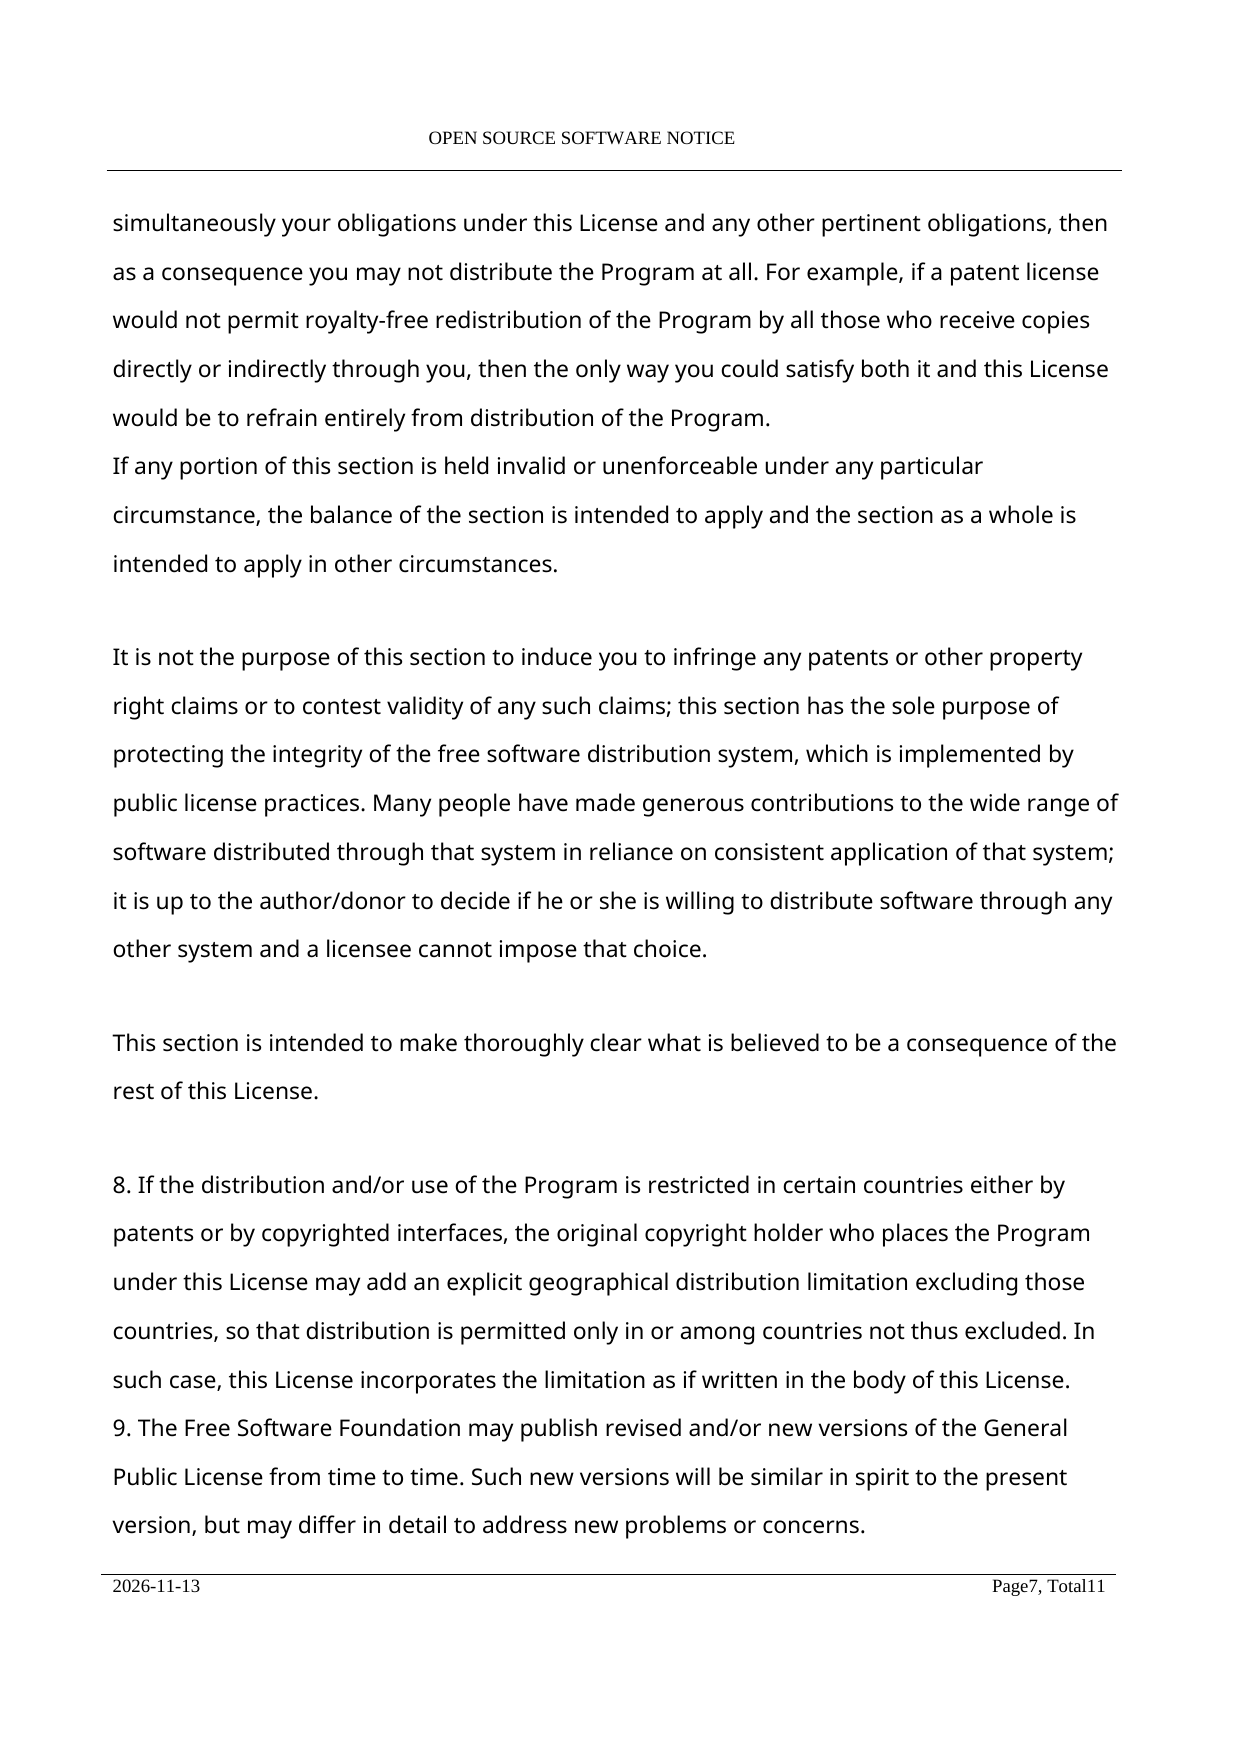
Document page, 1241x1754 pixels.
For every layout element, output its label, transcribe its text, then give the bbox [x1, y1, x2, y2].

text This section is intended to make thoroughly clear what is believed to be a consequence of the rest of this License. [112, 1026, 1128, 1107]
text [112, 206, 1128, 434]
text 8. If the distribution and/or use of the Program is restricted in certain countries either by patents or by copyrighted interfaces, the original copyright holder who places the Program under this License may add an explicit geographical distribution limitation excluding those countries, so that distribution is permitted only in or among countries not thus excluded. In such case, this License incorporates the limitation as if written in the body of this License. [112, 1168, 1128, 1395]
text If any portion of this section is held invalid or unenforceable under any particular circumstance, the balance of the section is intended to apply and the section as a whole is intended to apply in other circumstances. [112, 449, 1128, 579]
text 9. The Free Software Foundation may publish revised and/or new versions of the General Public License from time to time. Such new versions will be similar in spirit to the present version, but may differ in detail to address new problems or concerns. [112, 1411, 1128, 1541]
text It is not the purpose of this section to induce you to infringe any patents or other property right claims or to contest validity of any such claims; this section has the sole purpose of protecting the integrity of the free software distribution system, which is implemented by public license practices. Many people have made generous contributions to the wide range of software distributed through that system in reliance on consistent application of that system; it is up to the author/donor to decide if he or she is willing to distribute software through any other system and a licensee cannot impose that choice. [112, 640, 1128, 965]
